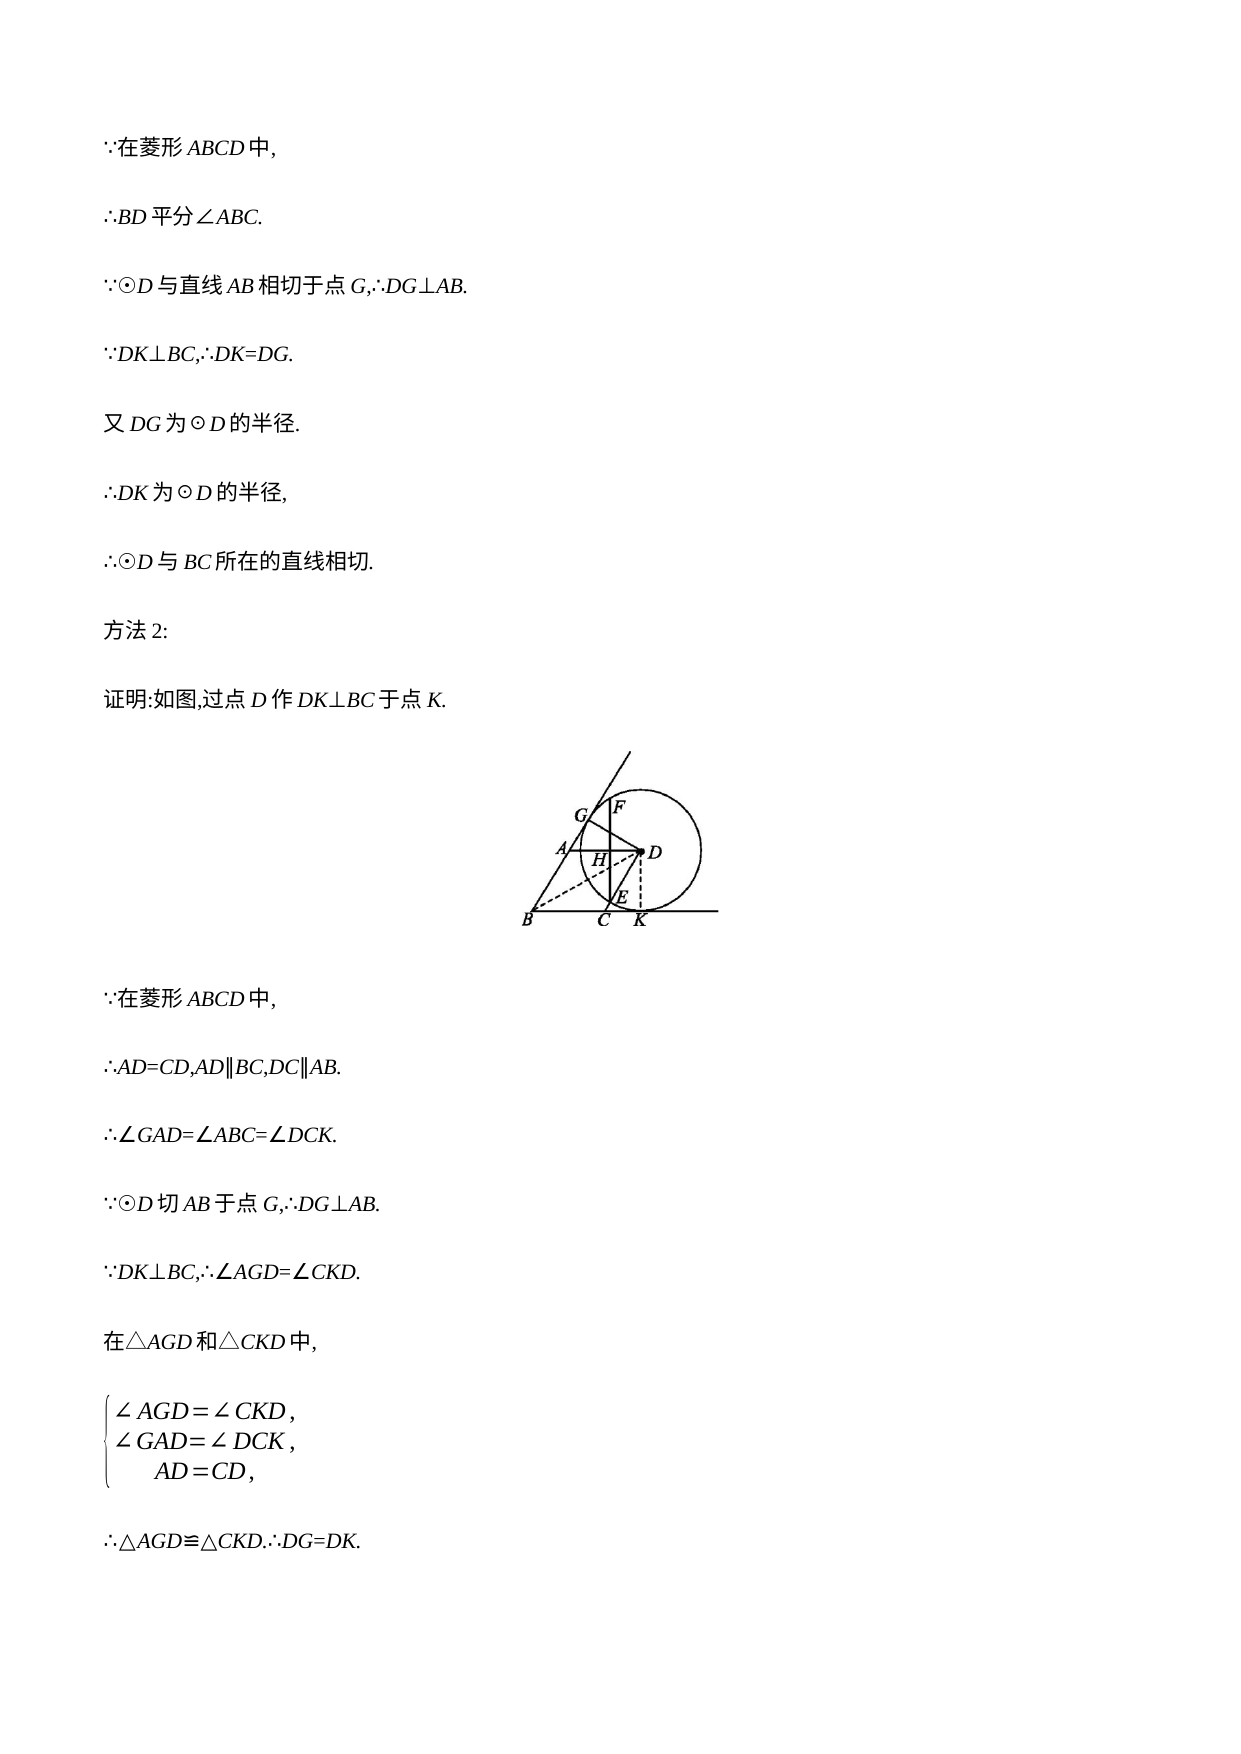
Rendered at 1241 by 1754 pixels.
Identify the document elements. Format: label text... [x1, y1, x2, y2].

text ∴☉D与BC所在的直线相切. [103, 543, 1137, 576]
text ∵DK⊥BC,∴DK=DG. [103, 337, 1137, 369]
text ∵在菱形ABCD中, [103, 129, 1137, 162]
text ∵DK⊥BC,∴∠AGD=∠CKD. [103, 1255, 1137, 1287]
text ∴AD=CD,AD∥BC,DC∥AB. [103, 1049, 1137, 1082]
text 方法2: [103, 613, 1137, 645]
text 证明:如图,过点D作DK⊥BC于点K. [103, 682, 1137, 714]
text 又DG为☉D的半径. [103, 405, 1137, 438]
text ∵在菱形ABCD中, [103, 980, 1137, 1013]
text ∴△AGD≌△CKD.∴DG=DK. [103, 1524, 1137, 1557]
text 在△AGD和△CKD中, [103, 1323, 1137, 1356]
text ∵☉D与直线AB相切于点G,∴DG⊥AB. [103, 268, 1137, 300]
picture [521, 751, 719, 926]
text ∴∠GAD=∠ABC=∠DCK. [103, 1118, 1137, 1150]
text ∵☉D切AB于点G,∴DG⊥AB. [103, 1186, 1137, 1218]
text ∴DK为☉D的半径, [103, 474, 1137, 507]
text ∴BD平分∠ABC. [103, 199, 1137, 231]
